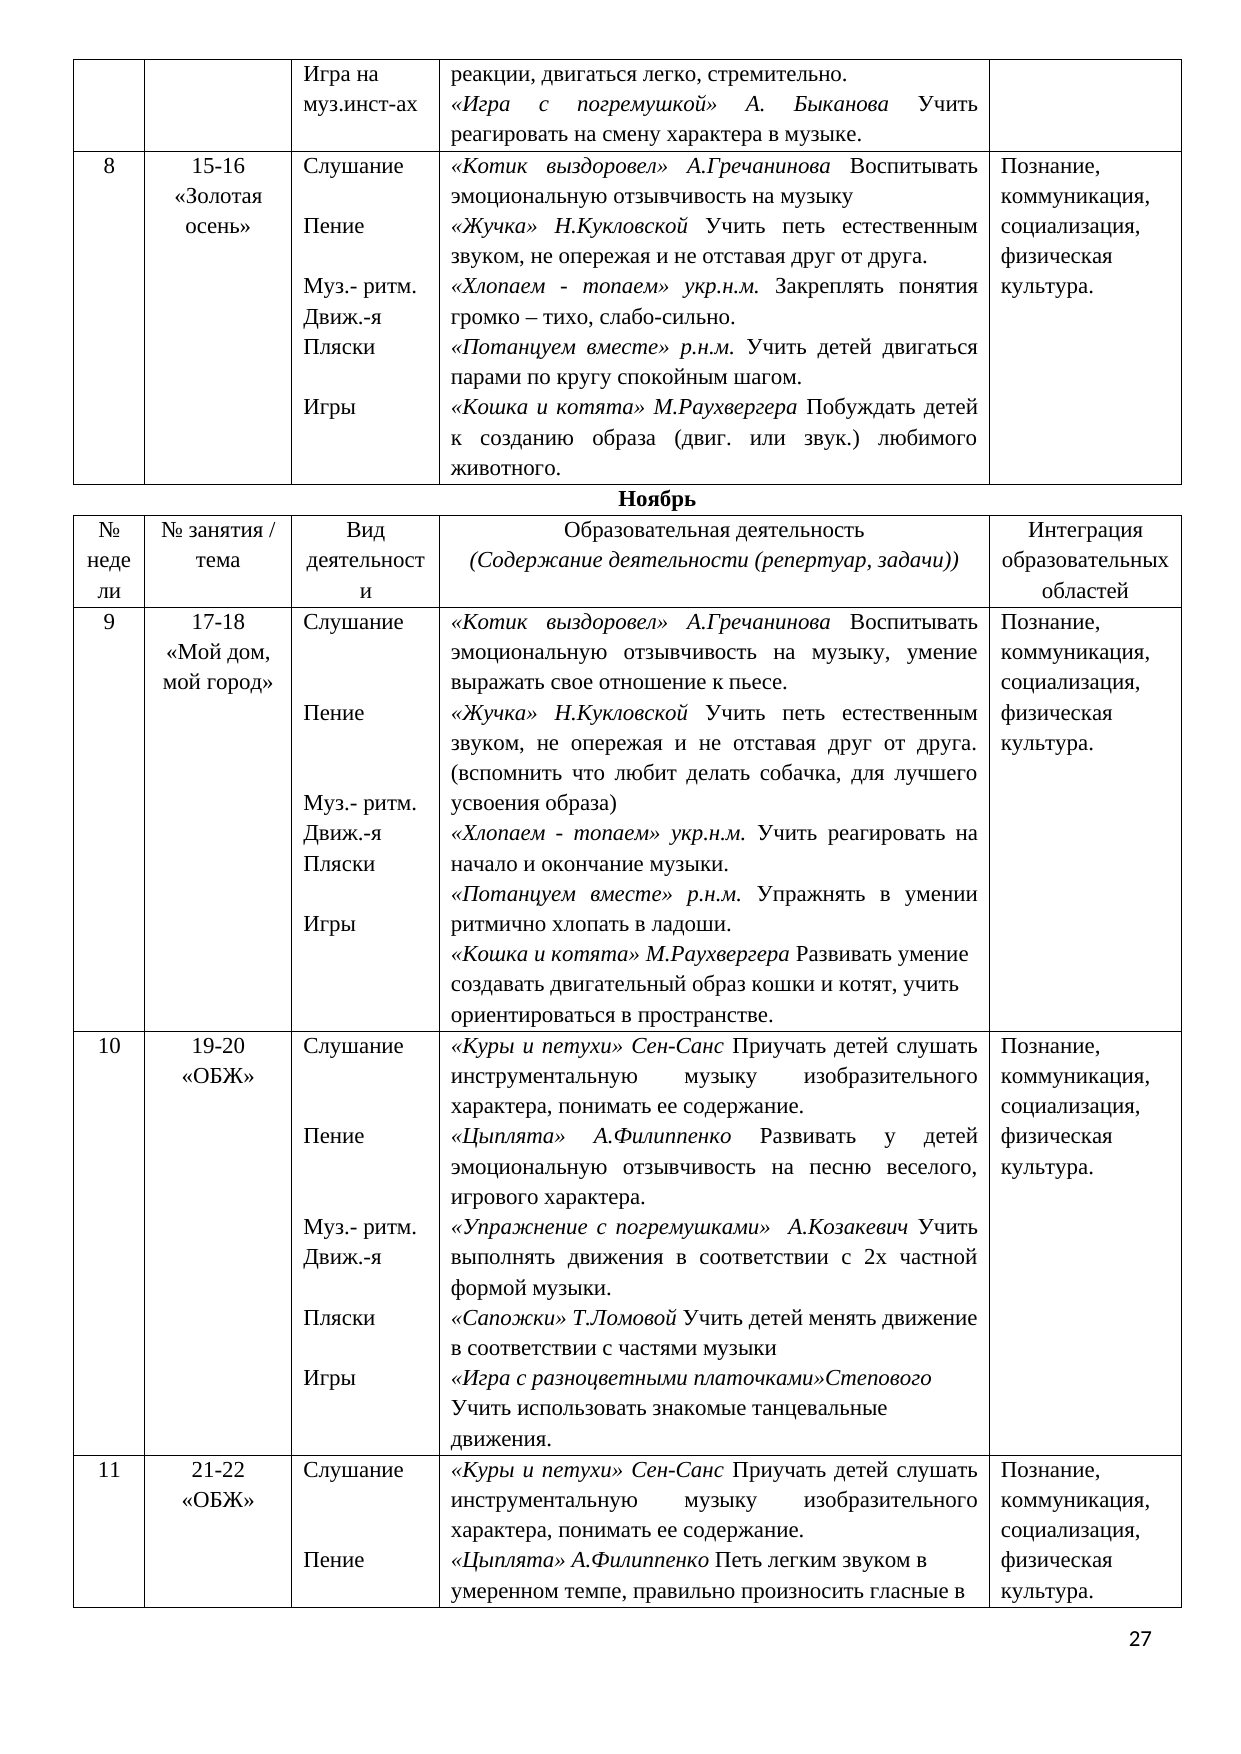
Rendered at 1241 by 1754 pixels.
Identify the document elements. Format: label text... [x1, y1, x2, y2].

table_cell 17-18 «Мой дом, мой город» [145, 608, 291, 1031]
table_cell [440, 1456, 989, 1607]
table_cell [990, 1456, 1181, 1607]
table_cell 9 [74, 608, 144, 1031]
table_cell Слушание Пение Муз.- ритм. Движ.-я Пляски Игры [292, 608, 439, 1031]
table_cell 11 [74, 1456, 144, 1607]
table_header Интеграция образовательных областей [990, 516, 1181, 607]
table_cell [292, 1456, 439, 1607]
table_cell 7 [74, 60, 144, 151]
table_cell Слушание Пение Муз.- ритм. Движ.-я Пляски Игры [292, 1032, 439, 1455]
table_cell 21-22 «ОБЖ» [145, 1456, 291, 1607]
table_header № недели [74, 516, 144, 607]
text Ноябрь [162, 485, 1152, 511]
table_cell Познание, коммуникация, социализация, физическая культура. [990, 152, 1181, 484]
table_header Вид деятельности [292, 516, 439, 607]
table_cell Познание, коммуникация, социализация, физическая культура. [990, 1032, 1181, 1455]
table_cell 8 [74, 152, 144, 484]
table_cell «Куры и петухи» Сен-Санс Приучать детей слушать инструментальную музыку изобразительного характера, понимать ее содержание. «Цыплята» А.Филиппенко Развивать у детей эмоциональную отзывчивость на песню веселого, игрового характера. «Упражнение с погремушками» А.Козакевич Учить выполнять движения в соответствии с 2х частной формой музыки. «Сапожки» Т.Ломовой Учить детей менять движение в соответствии с частями музыки «Игра с разноцветными платочками»Степового Учить использовать знакомые танцевальные движения. [440, 1032, 989, 1455]
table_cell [145, 60, 291, 151]
table_cell Слушание Пение Муз.- ритм. Движ.-я Пляски Игры [292, 152, 439, 484]
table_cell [990, 60, 1181, 151]
table_cell 19-20 «ОБЖ» [145, 1032, 291, 1455]
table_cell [292, 60, 439, 151]
table_cell 15-16 «Золотая осень» [145, 152, 291, 484]
table_cell «Котик выздоровел» А.Гречанинова Воспитывать эмоциональную отзывчивость на музыку, умение выражать свое отношение к пьесе. «Жучка» Н.Кукловской Учить петь естественным звуком, не опережая и не отставая друг от друга.(вспомнить что любит делать собачка, для лучшего усвоения образа) «Хлопаем - топаем» укр.н.м. Учить реагировать на начало и окончание музыки. «Потанцуем вместе» р.н.м. Упражнять в умении ритмично хлопать в ладоши. «Кошка и котята» М.Раухвергера Развивать умение создавать двигательный образ кошки и котят, учить ориентироваться в пространстве. [440, 608, 989, 1031]
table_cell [440, 60, 989, 151]
table_header № занятия / тема [145, 516, 291, 607]
table_header Образовательная деятельность (Содержание деятельности (репертуар, задачи)) [440, 516, 989, 607]
table_cell Познание, коммуникация, социализация, физическая культура. [990, 608, 1181, 1031]
table_cell «Котик выздоровел» А.Гречанинова Воспитывать эмоциональную отзывчивость на музыку «Жучка» Н.Кукловской Учить петь естественным звуком, не опережая и не отставая друг от друга. «Хлопаем - топаем» укр.н.м. Закреплять понятия громко – тихо, слабо-сильно. «Потанцуем вместе» р.н.м. Учить детей двигаться парами по кругу спокойным шагом. «Кошка и котята» М.Раухвергера Побуждать детей к созданию образа (двиг. или звук.) любимого животного. [440, 152, 989, 484]
table_cell 10 [74, 1032, 144, 1455]
